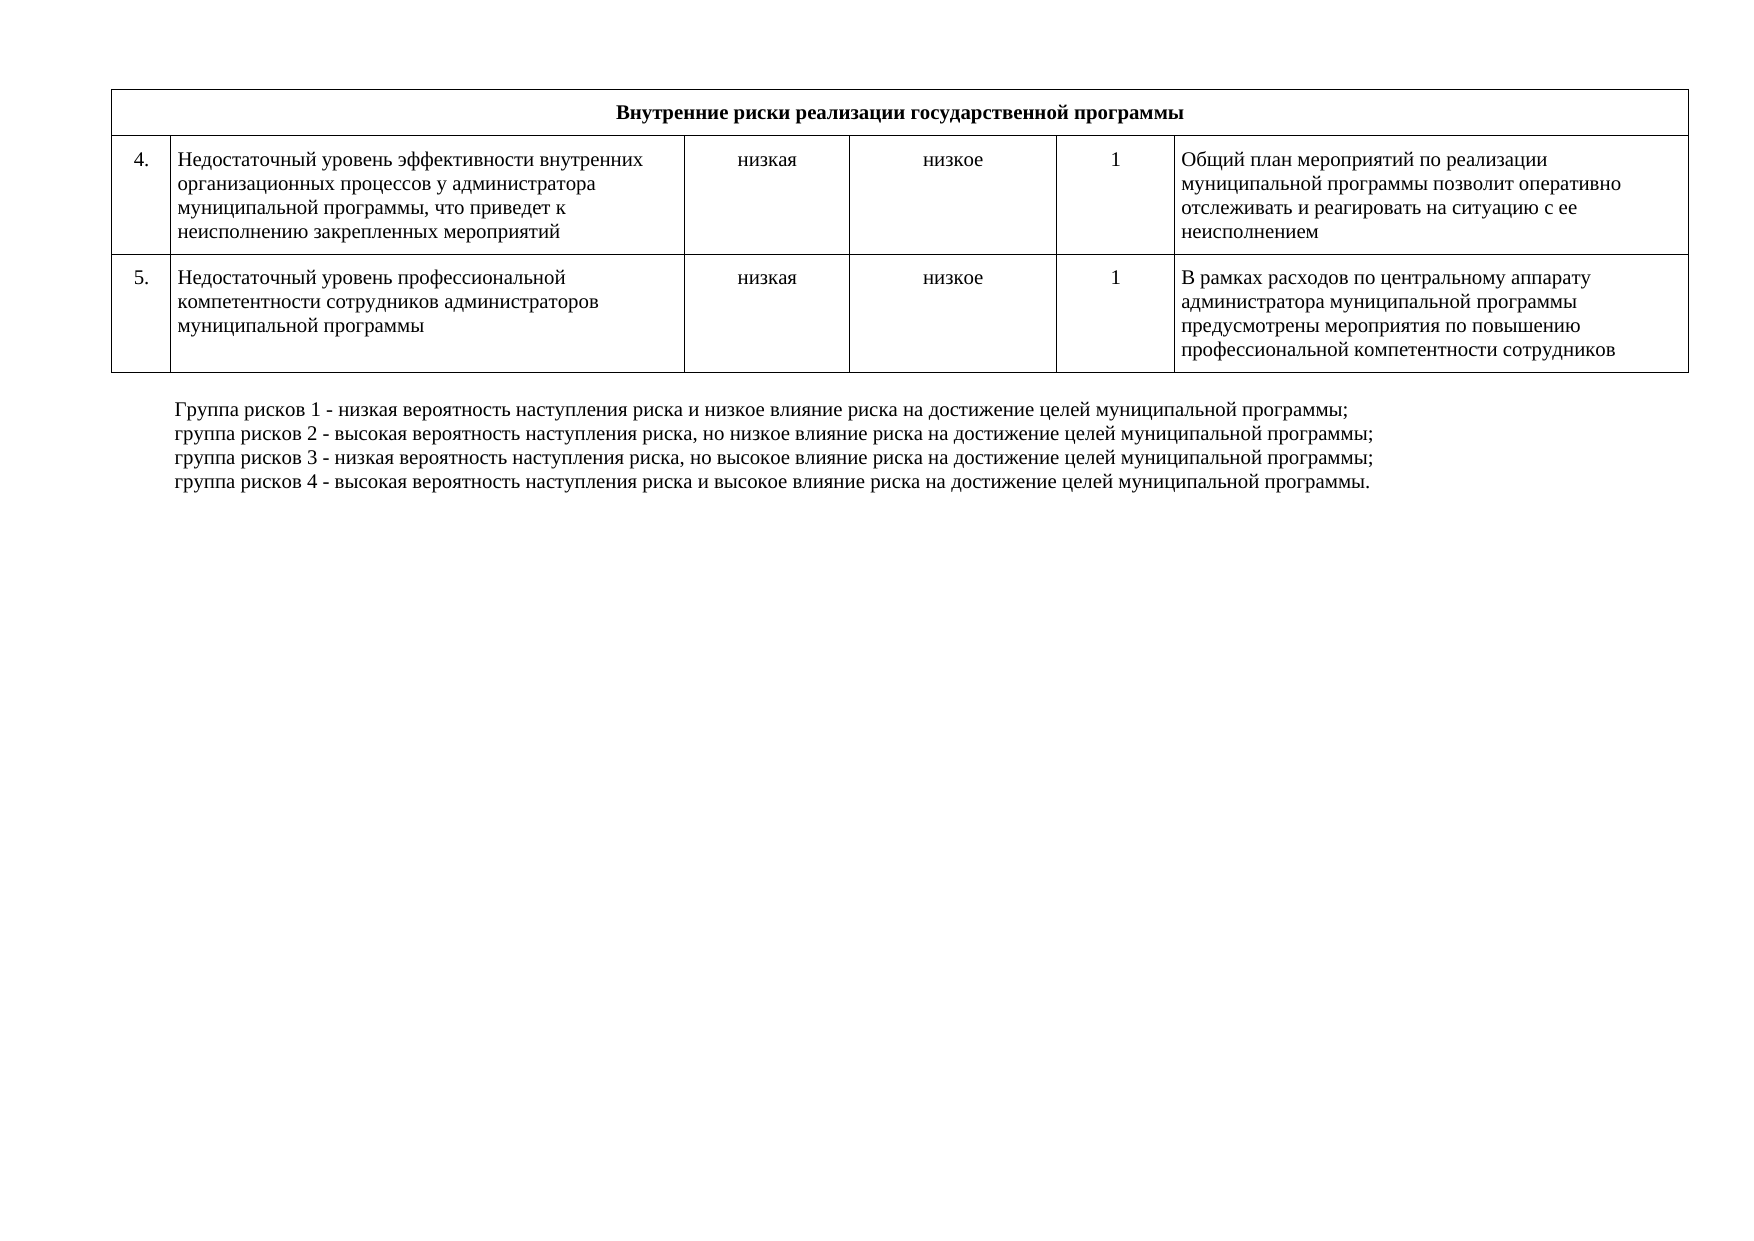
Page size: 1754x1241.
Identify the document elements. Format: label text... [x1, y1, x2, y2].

table_cell 5. [112, 255, 170, 372]
table_cell Общий план мероприятий по реализации муниципальной программы позволит оперативно отслеживать и реагировать на ситуацию с ее неисполнением [1175, 136, 1688, 253]
table_cell низкое [850, 136, 1056, 253]
table_cell Внутренние риски реализации государственной программы [112, 90, 1688, 135]
table_cell Недостаточный уровень профессиональной компетентности сотрудников администраторов муниципальной программы [171, 255, 684, 372]
table_cell 4. [112, 136, 170, 253]
table_cell низкая [685, 255, 849, 372]
text группа рисков 3 - низкая вероятность наступления риска, но высокое влияние риска на достижение целей муниципальной программы; [118, 445, 1636, 469]
table_cell 1 [1057, 255, 1174, 372]
table_cell низкое [850, 255, 1056, 372]
table_cell В рамках расходов по центральному аппарату администратора муниципальной программы предусмотрены мероприятия по повышению профессиональной компетентности сотрудников [1175, 255, 1688, 372]
text группа рисков 4 - высокая вероятность наступления риска и высокое влияние риска на достижение целей муниципальной программы. [118, 469, 1636, 493]
text Группа рисков 1 - низкая вероятность наступления риска и низкое влияние риска на достижение целей муниципальной программы; [118, 397, 1636, 421]
table_cell низкая [685, 136, 849, 253]
text группа рисков 2 - высокая вероятность наступления риска, но низкое влияние риска на достижение целей муниципальной программы; [118, 421, 1636, 445]
table_cell 1 [1057, 136, 1174, 253]
table_cell Недостаточный уровень эффективности внутренних организационных процессов у администратора муниципальной программы, что приведет к неисполнению закрепленных мероприятий [171, 136, 684, 253]
